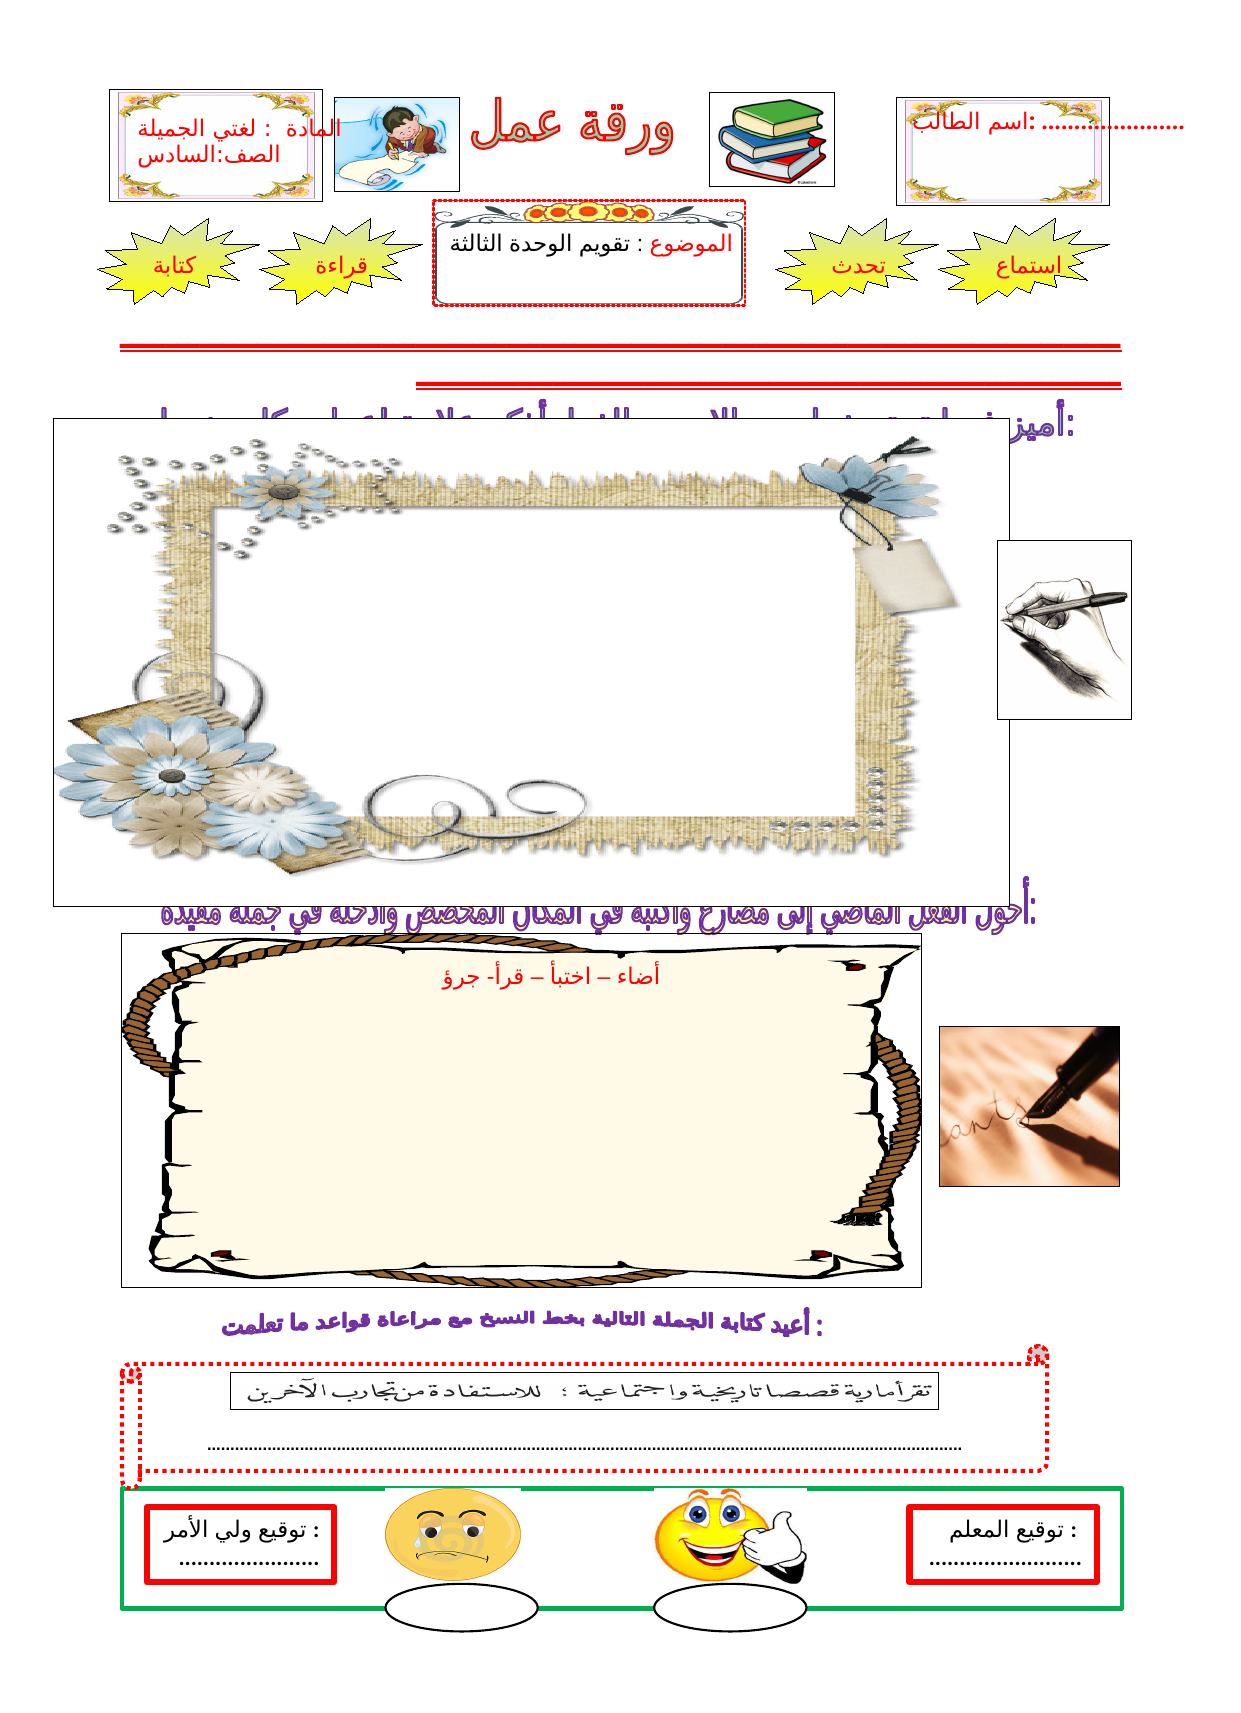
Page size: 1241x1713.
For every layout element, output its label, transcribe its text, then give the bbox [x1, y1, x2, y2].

picture [897, 98, 1109, 205]
picture [940, 1027, 1119, 1186]
text ــــــــــــــــــــــــــــــــــــــــــــــــــــــــــــــــــــــــــــــــــــــــــــــــــــــــــــــــــــــــــــــــــــــــــــــــــــــ [118, 317, 1122, 394]
picture [110, 90, 322, 201]
picture [710, 93, 834, 186]
picture [54, 419, 1009, 906]
picture [998, 541, 1131, 719]
